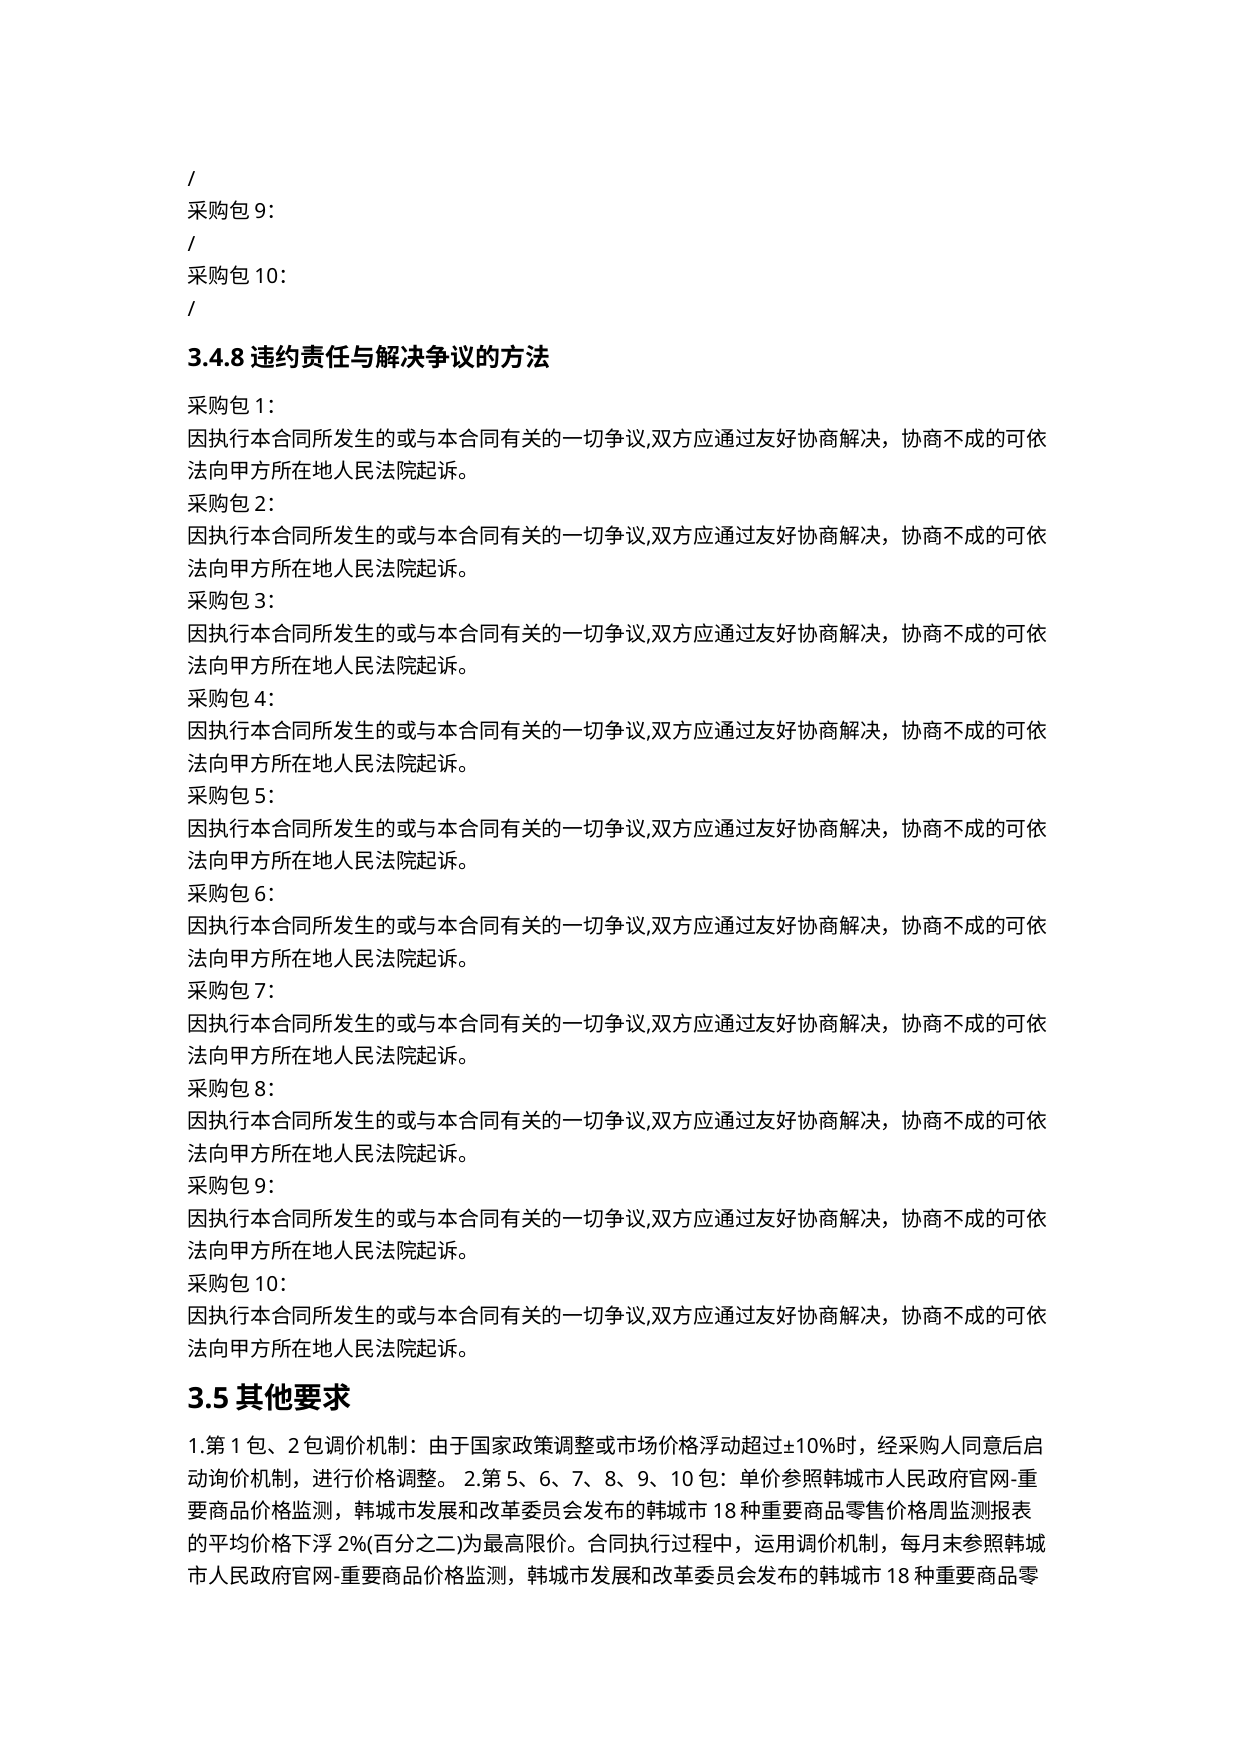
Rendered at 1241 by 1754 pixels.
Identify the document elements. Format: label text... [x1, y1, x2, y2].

text 采购包5： [187, 779, 1053, 812]
text 因执行本合同所发生的或与本合同有关的一切争议,双方应通过友好协商解决，协商不成的可依法向甲方所在地人民法院起诉。 [187, 1007, 1053, 1072]
text 采购包2： [187, 487, 1053, 519]
text 采购包3： [187, 584, 1053, 617]
text 因执行本合同所发生的或与本合同有关的一切争议,双方应通过友好协商解决，协商不成的可依法向甲方所在地人民法院起诉。 [187, 1299, 1053, 1364]
text 采购包9： [187, 1169, 1053, 1202]
text / [187, 227, 1053, 259]
text 因执行本合同所发生的或与本合同有关的一切争议,双方应通过友好协商解决，协商不成的可依法向甲方所在地人民法院起诉。 [187, 519, 1053, 584]
text 采购包7： [187, 974, 1053, 1007]
text 采购包9： [187, 194, 1053, 227]
text 因执行本合同所发生的或与本合同有关的一切争议,双方应通过友好协商解决，协商不成的可依法向甲方所在地人民法院起诉。 [187, 714, 1053, 779]
text 3.5其他要求 [187, 1364, 1053, 1429]
text 3.4.8违约责任与解决争议的方法 [187, 324, 1053, 389]
text 因执行本合同所发生的或与本合同有关的一切争议,双方应通过友好协商解决，协商不成的可依法向甲方所在地人民法院起诉。 [187, 1202, 1053, 1267]
text 因执行本合同所发生的或与本合同有关的一切争议,双方应通过友好协商解决，协商不成的可依法向甲方所在地人民法院起诉。 [187, 617, 1053, 682]
text 采购包10： [187, 1267, 1053, 1299]
text 因执行本合同所发生的或与本合同有关的一切争议,双方应通过友好协商解决，协商不成的可依法向甲方所在地人民法院起诉。 [187, 1104, 1053, 1169]
text 采购包6： [187, 877, 1053, 909]
text 采购包8： [187, 1072, 1053, 1104]
text 因执行本合同所发生的或与本合同有关的一切争议,双方应通过友好协商解决，协商不成的可依法向甲方所在地人民法院起诉。 [187, 909, 1053, 974]
text 采购包4： [187, 682, 1053, 714]
text 采购包1： [187, 389, 1053, 422]
text / [187, 162, 1053, 194]
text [187, 1429, 1053, 1592]
text 因执行本合同所发生的或与本合同有关的一切争议,双方应通过友好协商解决，协商不成的可依法向甲方所在地人民法院起诉。 [187, 812, 1053, 877]
text / [187, 292, 1053, 324]
text 因执行本合同所发生的或与本合同有关的一切争议,双方应通过友好协商解决，协商不成的可依法向甲方所在地人民法院起诉。 [187, 422, 1053, 487]
text 采购包10： [187, 259, 1053, 292]
